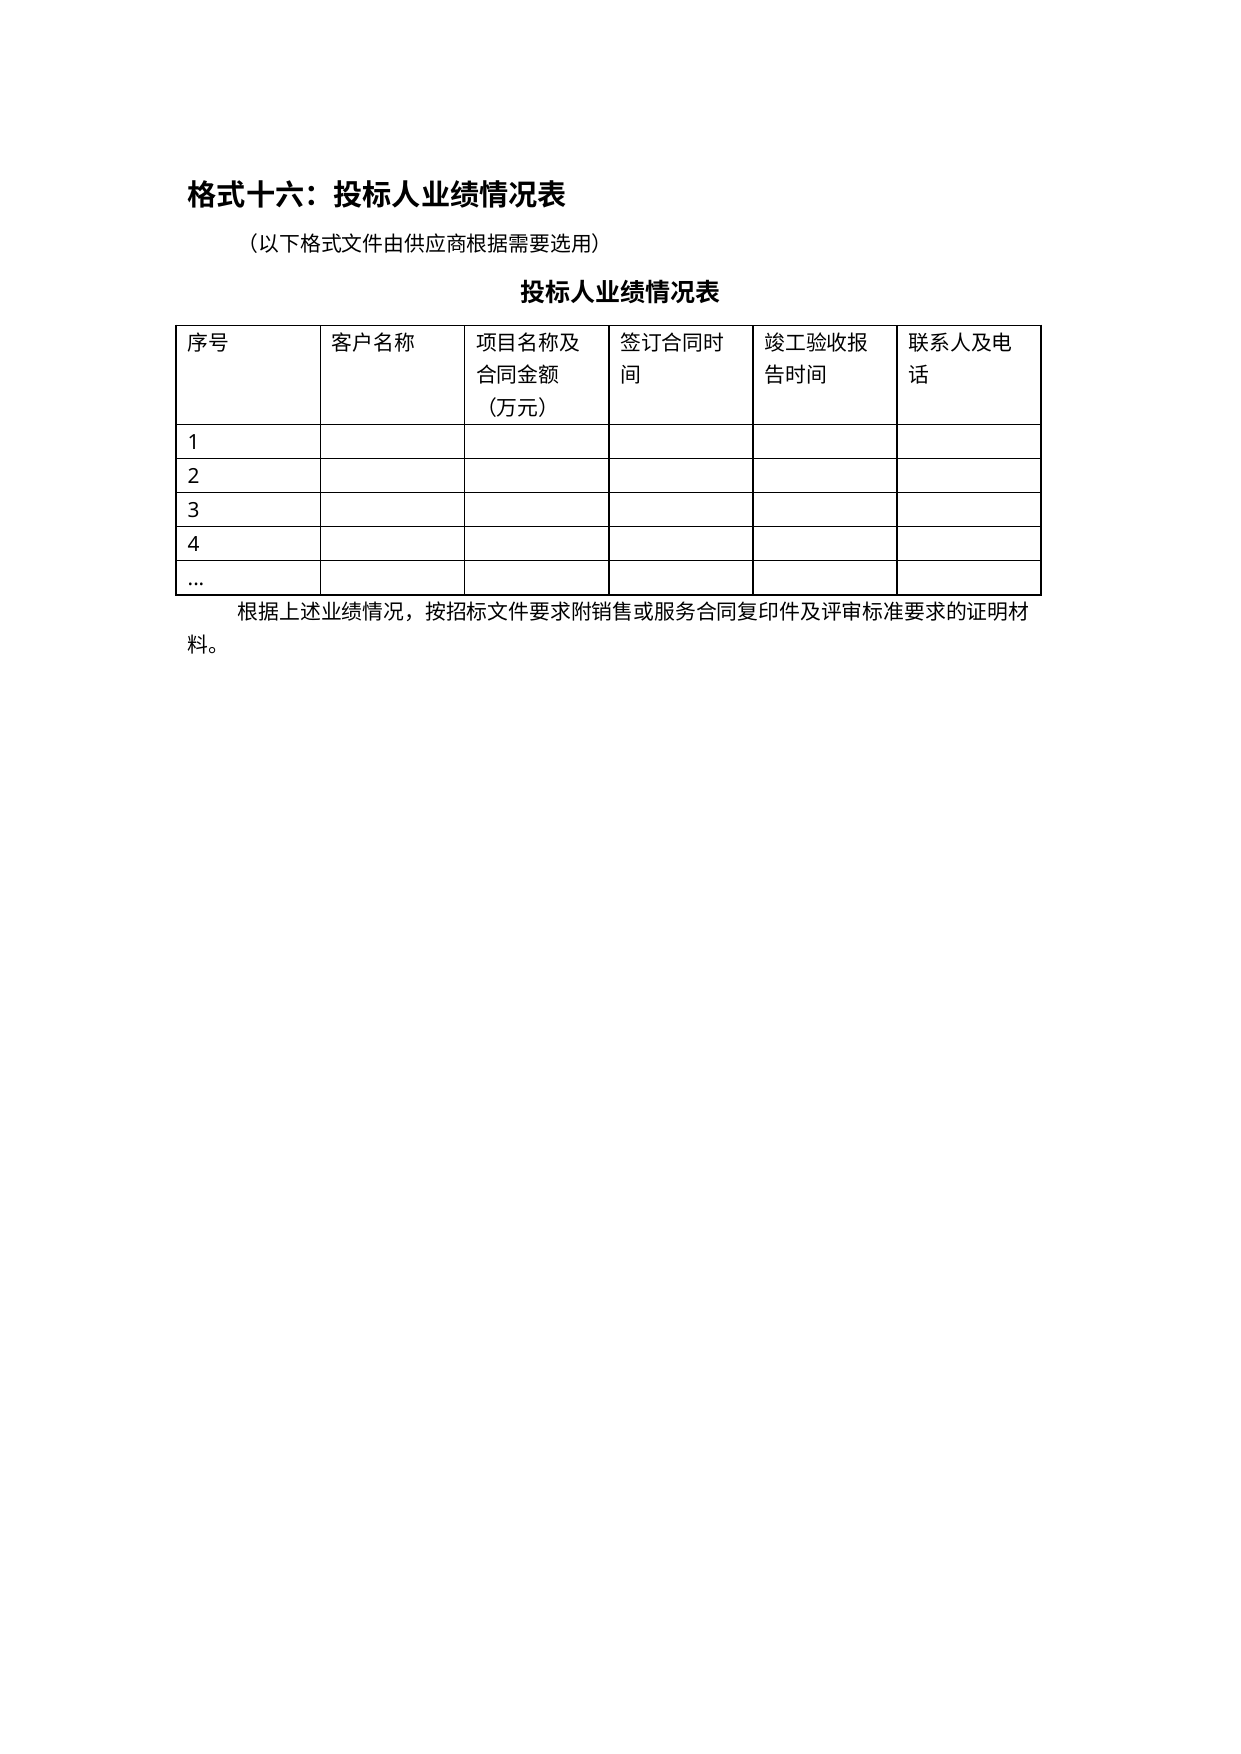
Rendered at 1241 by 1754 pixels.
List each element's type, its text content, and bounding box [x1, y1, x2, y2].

table_cell [465, 459, 608, 492]
table_header 签订合同时间 [610, 326, 752, 423]
table_cell ... [177, 561, 320, 594]
text （以下格式文件由供应商根据需要选用） [187, 227, 1053, 259]
table_cell [754, 527, 896, 560]
table_cell [610, 493, 752, 526]
table_cell [610, 425, 752, 458]
text 根据上述业绩情况，按招标文件要求附销售或服务合同复印件及评审标准要求的证明材料。 [187, 595, 1053, 660]
table_cell 2 [177, 459, 320, 492]
table_cell [321, 527, 464, 560]
table_cell [465, 425, 608, 458]
table_cell [465, 527, 608, 560]
table_cell [898, 493, 1040, 526]
text 格式十六：投标人业绩情况表 [187, 162, 1053, 227]
table_header 项目名称及合同金额（万元） [465, 326, 608, 423]
table_cell [754, 493, 896, 526]
table_cell 4 [177, 527, 320, 560]
table_cell [898, 527, 1040, 560]
table_cell [321, 459, 464, 492]
table_cell [610, 561, 752, 594]
table_cell [321, 561, 464, 594]
table_cell [898, 425, 1040, 458]
table_cell [610, 459, 752, 492]
table_cell 1 [177, 425, 320, 458]
table_header 竣工验收报告时间 [754, 326, 896, 423]
table_cell [465, 493, 608, 526]
table_cell [754, 425, 896, 458]
table_cell [321, 425, 464, 458]
table_cell [898, 459, 1040, 492]
text 投标人业绩情况表 [187, 259, 1053, 324]
table_cell [754, 561, 896, 594]
table_header 序号 [177, 326, 320, 423]
table_cell [321, 493, 464, 526]
table_cell [754, 459, 896, 492]
table_cell 3 [177, 493, 320, 526]
table_cell [610, 527, 752, 560]
table_header 联系人及电话 [898, 326, 1040, 423]
table_cell [465, 561, 608, 594]
table_header 客户名称 [321, 326, 464, 423]
table_cell [898, 561, 1040, 594]
